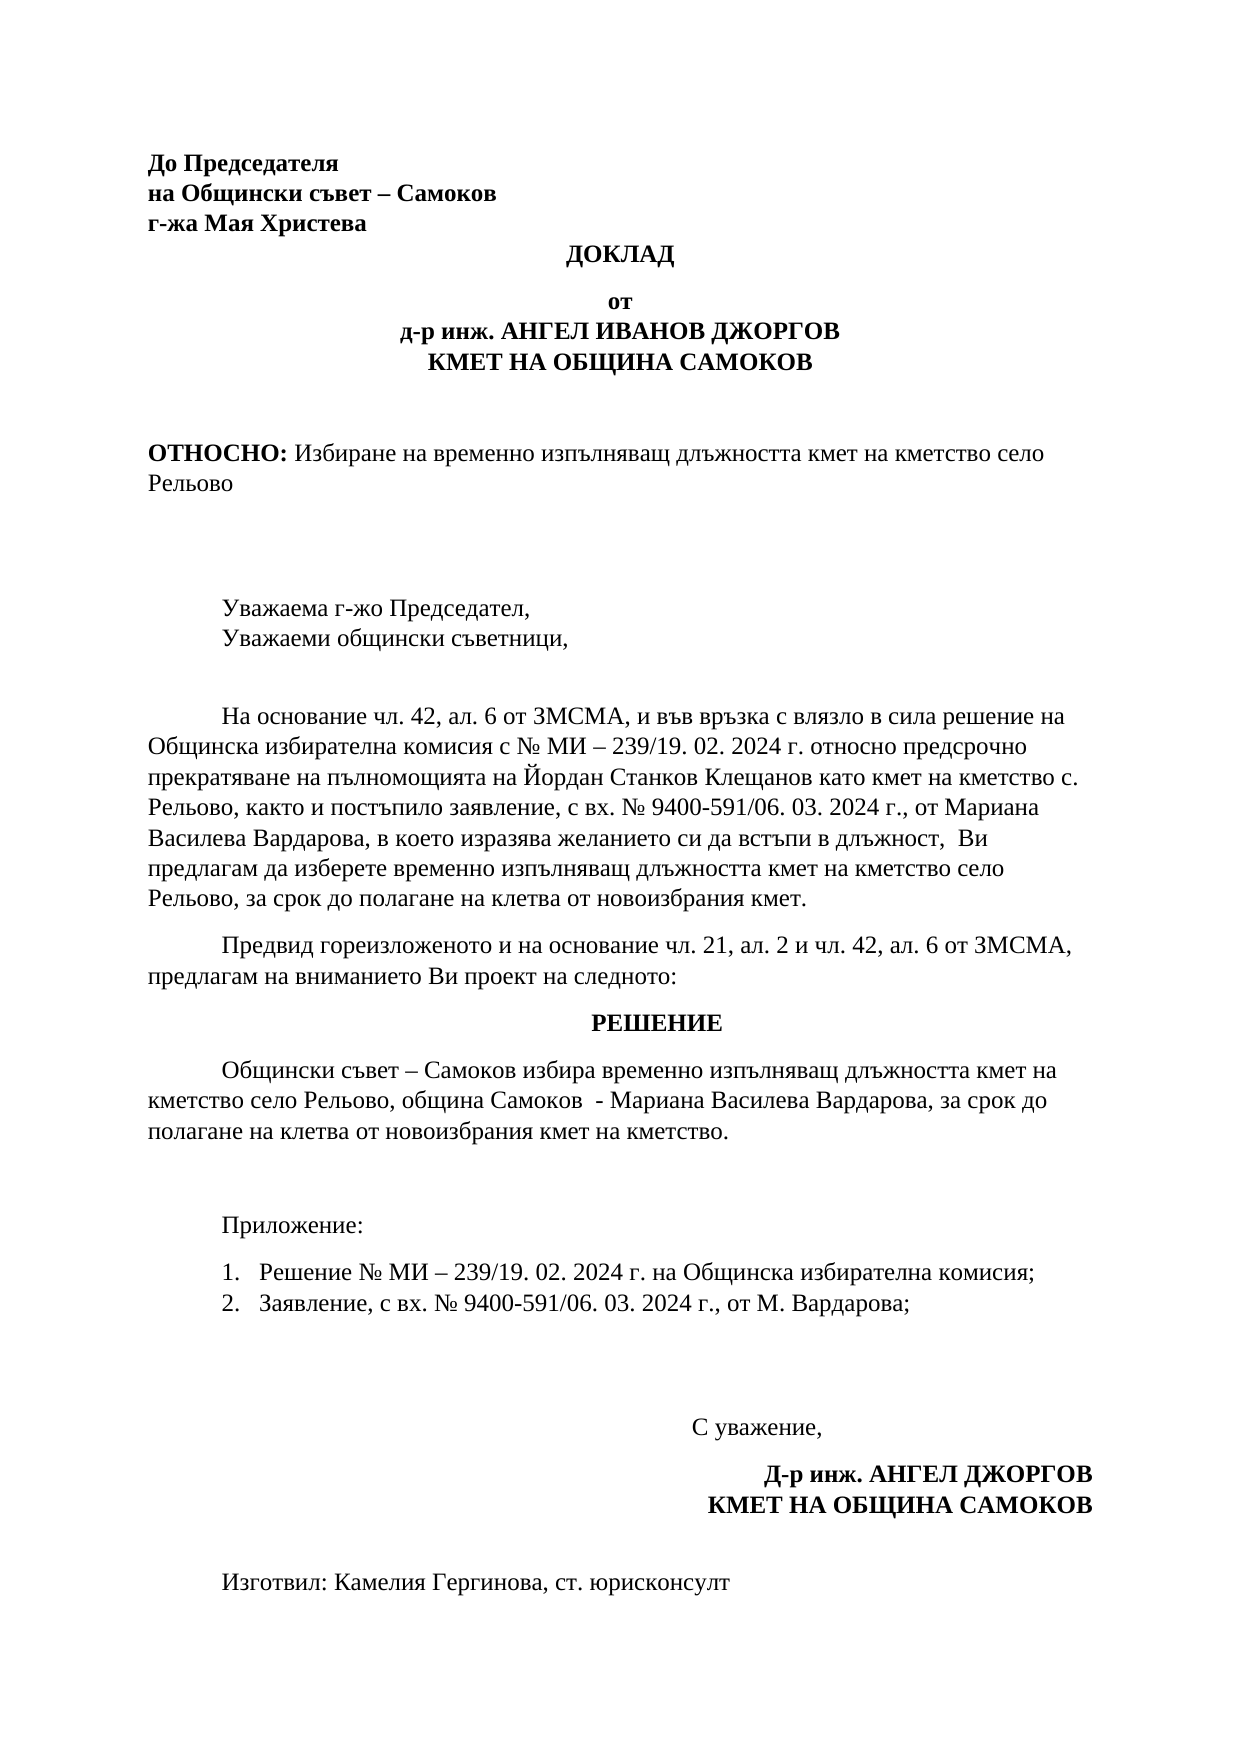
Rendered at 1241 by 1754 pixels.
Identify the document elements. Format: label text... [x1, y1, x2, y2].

text ОТНОСНО: Избиране на временно изпълняващ длъжността кмет на кметство село Рельово [148, 438, 1093, 497]
text от [148, 286, 1093, 315]
text РЕШЕНИЕ [148, 1008, 1093, 1037]
text Общински съвет – Самоков избира временно изпълняващ длъжността кмет на кметство село Рельово, община Самоков - Мариана Василева Вардарова, за срок до полагане на клетва от новоизбрания кмет на кметство. [148, 1055, 1093, 1145]
text КМЕТ НА ОБЩИНА САМОКОВ [148, 347, 1093, 376]
text До Председателя [148, 148, 1093, 176]
text на Общински съвет – Самоков [148, 178, 1093, 207]
text С уважение, [148, 1412, 1093, 1441]
text Приложение: [148, 1210, 1093, 1239]
list Решение № МИ – 239/19. 02. 2024 г. на Общинска избирателна комисия; [221, 1257, 1093, 1286]
text Изготвил: Камелия Гергинова, ст. юрисконсулт [148, 1567, 1093, 1596]
text г-жа Мая Христева [148, 208, 1093, 237]
text д-р инж. АНГЕЛ ИВАНОВ ДЖОРГОВ [148, 316, 1093, 345]
text Д-р инж. АНГЕЛ ДЖОРГОВ [148, 1459, 1093, 1488]
text Уважаема г-жо Председател, [148, 593, 1093, 622]
list Заявление, с вх. № 9400-591/06. 03. 2024 г., от М. Вардарова; [221, 1288, 1093, 1316]
text На основание чл. 42, ал. 6 от ЗМСМА, и във връзка с влязло в сила решение на Общинска избирателна комисия с № МИ – 239/19. 02. 2024 г. относно предсрочно прекратяване на пълномощията на Йордан Станков Клещанов като кмет на кметство с. Рельово, както и постъпило заявление, с вх. № 9400-591/06. 03. 2024 г., от Мариана Василева Вардарова, в което изразява желанието си да встъпи в длъжност, Ви предлагам да изберете временно изпълняващ длъжността кмет на кметство село Рельово, за срок до полагане на клетва от новоизбрания кмет. [148, 701, 1093, 912]
text ДОКЛАД [148, 239, 1093, 268]
text Предвид гореизложеното и на основание чл. 21, ал. 2 и чл. 42, ал. 6 от ЗМСМА, предлагам на вниманието Ви проект на следното: [148, 931, 1093, 990]
text Уважаеми общински съветници, [148, 623, 1093, 652]
text КМЕТ НА ОБЩИНА САМОКОВ [148, 1490, 1093, 1518]
